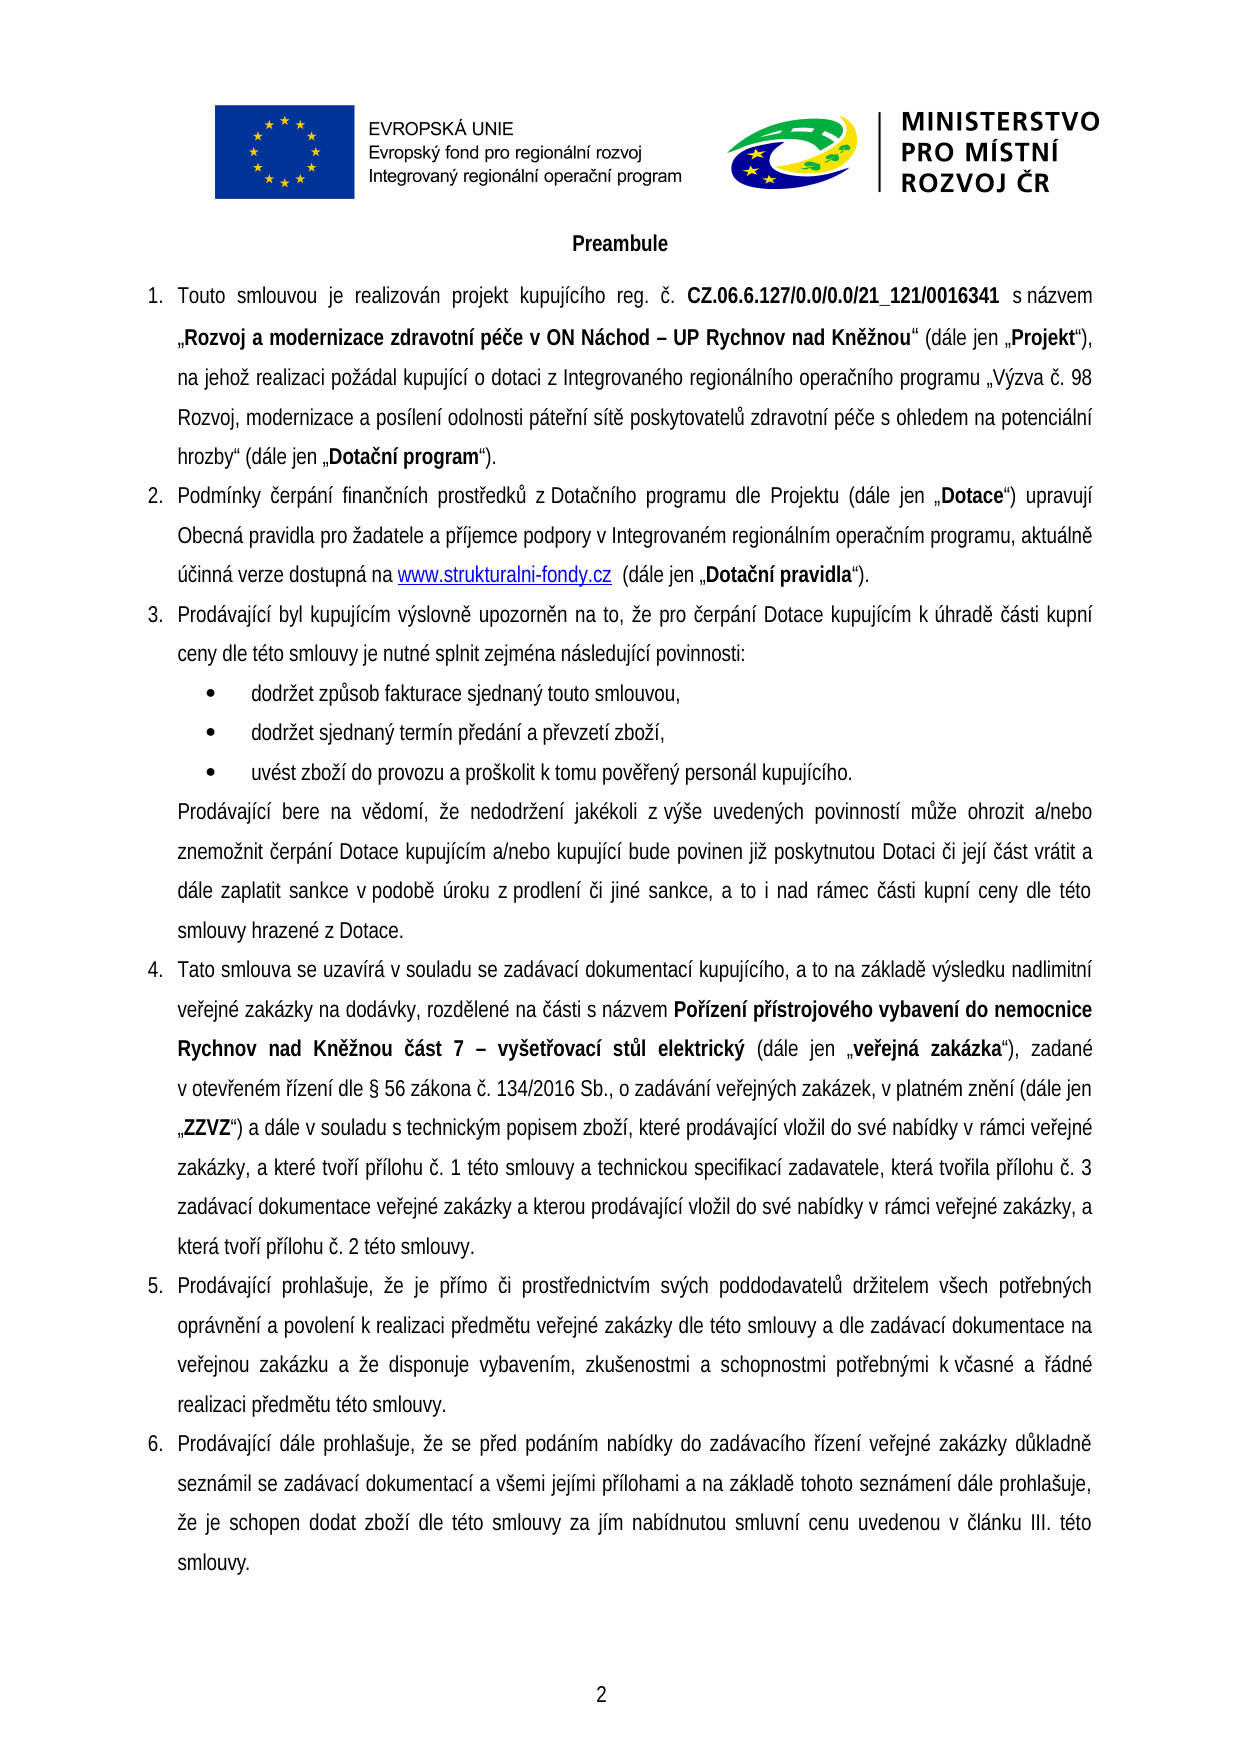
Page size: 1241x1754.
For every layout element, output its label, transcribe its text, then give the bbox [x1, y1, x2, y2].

list dodržet sjednaný termín předání a převzetí zboží, [207, 719, 1093, 746]
list dodržet způsob fakturace sjednaný touto smlouvou, [207, 680, 1093, 706]
list uvést zboží do provozu a proškolit k tomu pověřený personál kupujícího. [207, 759, 1093, 785]
text Preambule [148, 230, 1093, 256]
picture [184, 73, 1130, 230]
list Podmínky čerpání finančních prostředků z Dotačního programu dle Projektu (dále jen „Dotace“) upravují Obecná pravidla pro žadatele a příjemce podpory v Integrovaném regionálním operačním programu, aktuálně účinná verze dostupná na www.strukturalni-fondy.cz (dále jen „Dotační pravidla“). [148, 482, 1093, 588]
list Prodávající dále prohlašuje, že se před podáním nabídky do zadávacího řízení veřejné zakázky důkladně seznámil se zadávací dokumentací a všemi jejími přílohami a na základě tohoto seznámení dále prohlašuje, že je schopen dodat zboží dle této smlouvy za jím nabídnutou smluvní cenu uvedenou v článku III. této smlouvy. [148, 1430, 1093, 1575]
list Tato smlouva se uzavírá v souladu se zadávací dokumentací kupujícího, a to na základě výsledku nadlimitní veřejné zakázky na dodávky, rozdělené na části s názvem Pořízení přístrojového vybavení do nemocnice Rychnov nad Kněžnou část 7 – vyšetřovací stůl elektrický (dále jen „veřejná zakázka“), zadané v otevřeném řízení dle § 56 zákona č. 134/2016 Sb., o zadávání veřejných zakázek, v platném znění (dále jen „ZZVZ“) a dále v souladu s technickým popisem zboží, které prodávající vložil do své nabídky v rámci veřejné zakázky, a které tvoří přílohu č. 1 této smlouvy a technickou specifikací zadavatele, která tvořila přílohu č. 3 zadávací dokumentace veřejné zakázky a kterou prodávající vložil do své nabídky v rámci veřejné zakázky, a která tvoří přílohu č. 2 této smlouvy. [148, 956, 1093, 1259]
list Touto smlouvou je realizován projekt kupujícího reg. č. CZ.06.6.127/0.0/0.0/21_121/0016341 s názvem „Rozvoj a modernizace zdravotní péče v ON Náchod – UP Rychnov nad Kněžnou“ (dále jen „Projekt“), na jehož realizaci požádal kupující o dotaci z Integrovaného regionálního operačního programu „Výzva č. 98 Rozvoj, modernizace a posílení odolnosti páteřní sítě poskytovatelů zdravotní péče s ohledem na potenciální hrozby“ (dále jen „Dotační program“). [148, 282, 1093, 469]
list Prodávající byl kupujícím výslovně upozorněn na to, že pro čerpání Dotace kupujícím k úhradě části kupní ceny dle této smlouvy je nutné splnit zejména následující povinnosti: [148, 601, 1093, 667]
list Prodávající prohlašuje, že je přímo či prostřednictvím svých poddodavatelů držitelem všech potřebných oprávnění a povolení k realizaci předmětu veřejné zakázky dle této smlouvy a dle zadávací dokumentace na veřejnou zakázku a že disponuje vybavením, zkušenostmi a schopnostmi potřebnými k včasné a řádné realizaci předmětu této smlouvy. [148, 1272, 1093, 1417]
list Prodávající bere na vědomí, že nedodržení jakékoli z výše uvedených povinností může ohrozit a/nebo znemožnit čerpání Dotace kupujícím a/nebo kupující bude povinen již poskytnutou Dotaci či její část vrátit a dále zaplatit sankce v podobě úroku z prodlení či jiné sankce, a to i nad rámec části kupní ceny dle této smlouvy hrazené z Dotace. [177, 798, 1093, 943]
